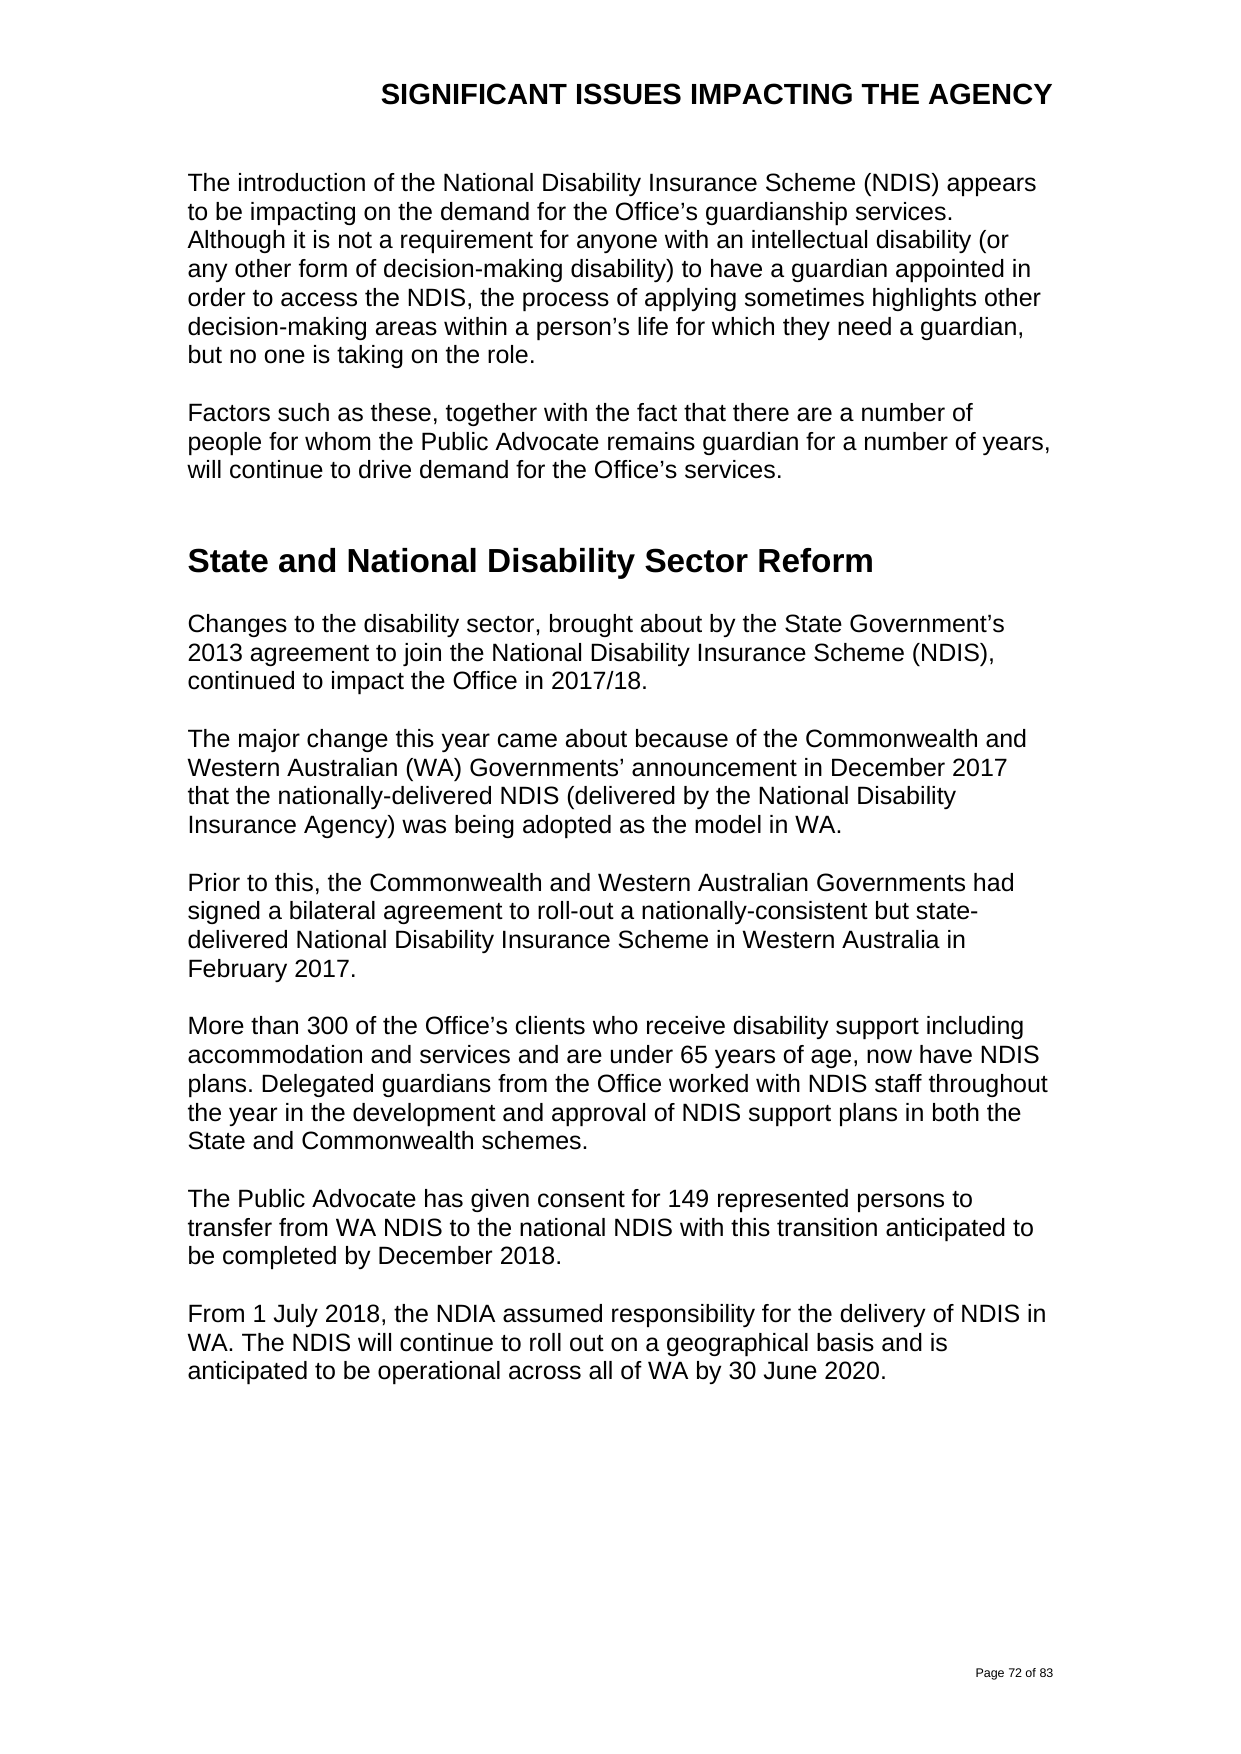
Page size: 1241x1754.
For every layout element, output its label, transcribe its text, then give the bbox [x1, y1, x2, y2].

text More than 300 of the Office’s clients who receive disability support including accommodation and services and are under 65 years of age, now have NDIS plans. Delegated guardians from the Office worked with NDIS staff throughout the year in the development and approval of NDIS support plans in both the State and Commonwealth schemes. [187, 1011, 1053, 1155]
text Changes to the disability sector, brought about by the State Government’s 2013 agreement to join the National Disability Insurance Scheme (NDIS), continued to impact the Office in 2017/18. [187, 609, 1053, 695]
text Factors such as these, together with the fact that there are a number of people for whom the Public Advocate remains guardian for a number of years, will continue to drive demand for the Office’s services. [187, 398, 1053, 484]
text SIGNIFICANT ISSUES IMPACTING THE AGENCY [187, 77, 1053, 110]
text State and National Disability Sector Reform [187, 542, 1053, 580]
text The introduction of the National Disability Insurance Scheme (NDIS) appears to be impacting on the demand for the Office’s guardianship services. Although it is not a requirement for anyone with an intellectual disability (or any other form of decision-making disability) to have a guardian appointed in order to access the NDIS, the process of applying sometimes highlights other decision-making areas within a person’s life for which they need a guardian, but no one is taking on the role. [187, 168, 1053, 369]
text From 1 July 2018, the NDIA assumed responsibility for the delivery of NDIS in WA. The NDIS will continue to roll out on a geographical basis and is anticipated to be operational across all of WA by 30 June 2020. [187, 1299, 1053, 1385]
text The major change this year came about because of the Commonwealth and Western Australian (WA) Governments’ announcement in December 2017 that the nationally-delivered NDIS (delivered by the National Disability Insurance Agency) was being adopted as the model in WA. [187, 724, 1053, 839]
text The Public Advocate has given consent for 149 represented persons to transfer from WA NDIS to the national NDIS with this transition anticipated to be completed by December 2018. [187, 1184, 1053, 1270]
text Prior to this, the Commonwealth and Western Australian Governments had signed a bilateral agreement to roll-out a nationally-consistent but state-delivered National Disability Insurance Scheme in Western Australia in February 2017. [187, 867, 1053, 982]
